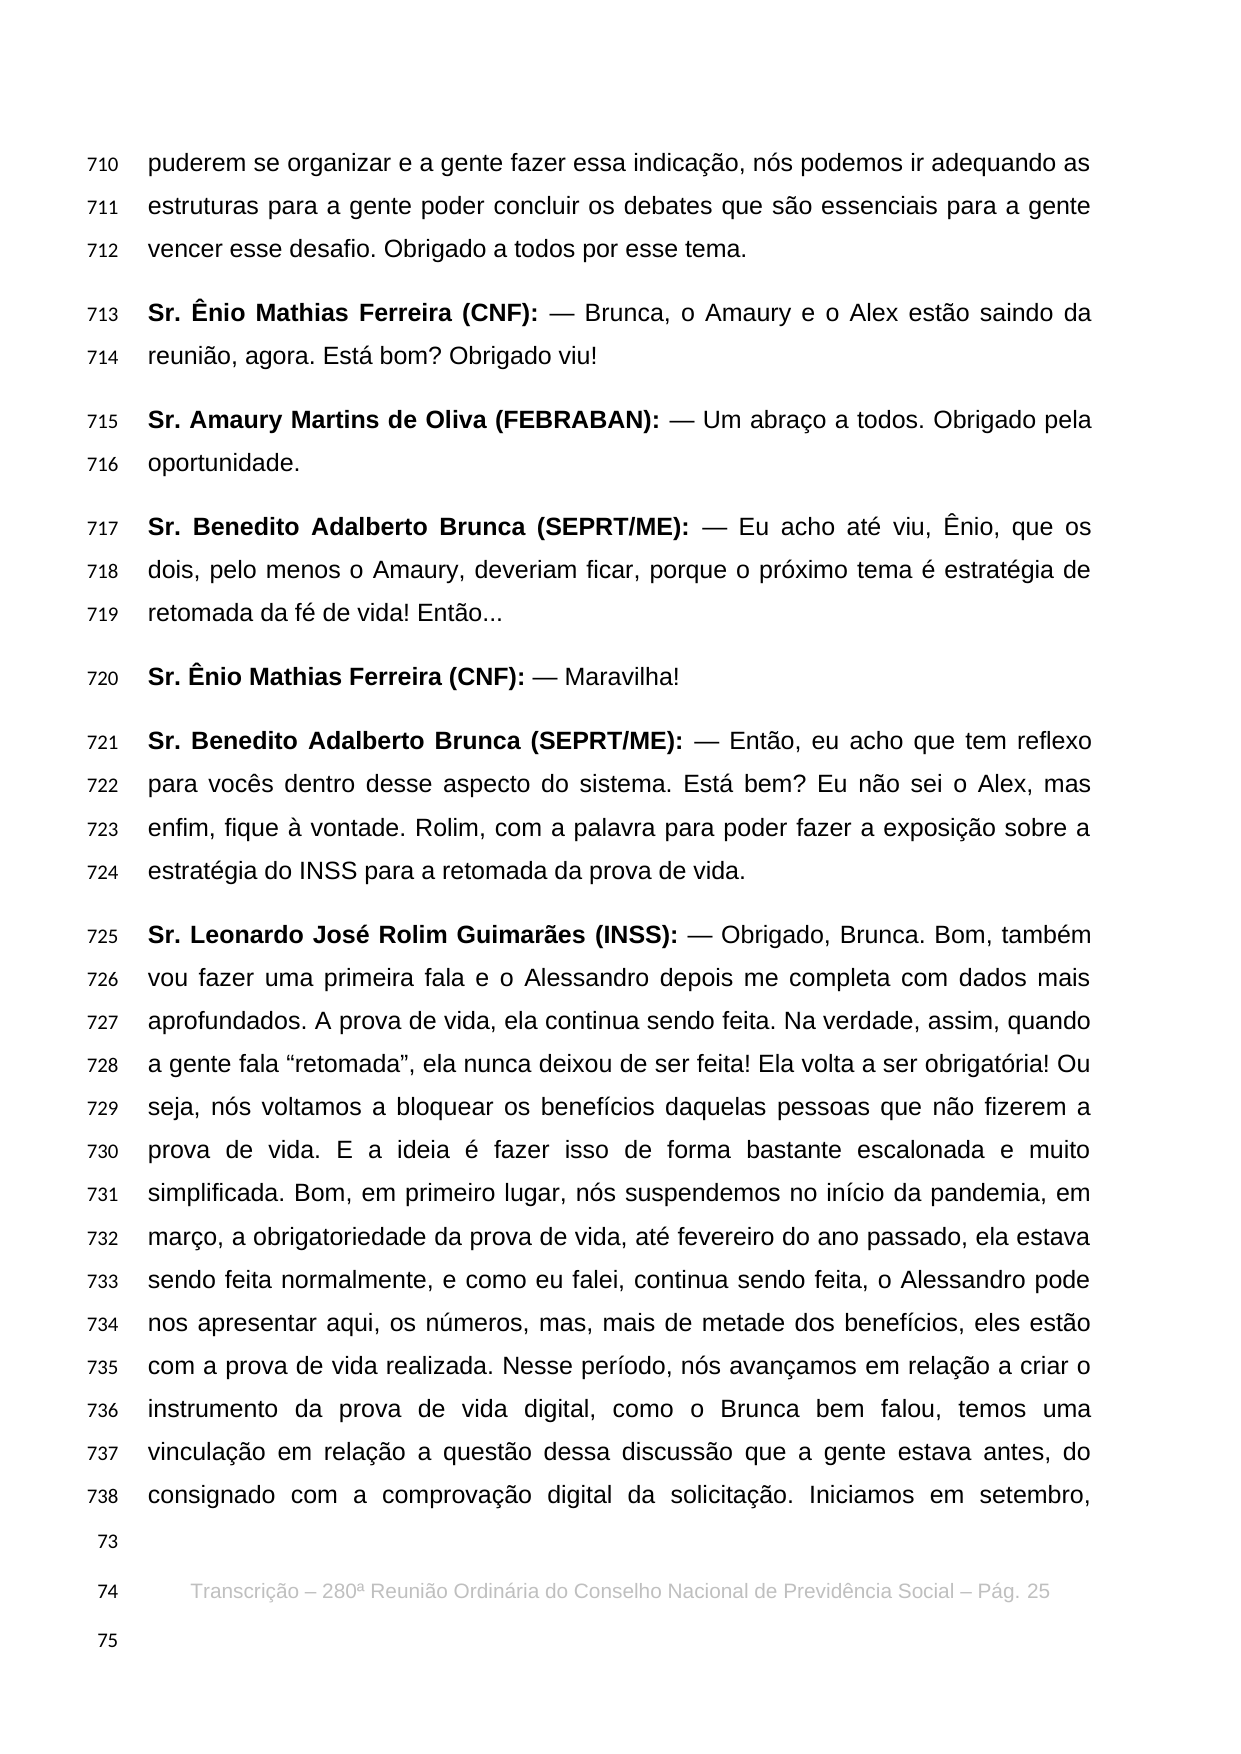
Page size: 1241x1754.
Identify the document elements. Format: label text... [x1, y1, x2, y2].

text Sr. Amaury Martins de Oliva (FEBRABAN): — Um abraço a todos. Obrigado pela oportunidade. [148, 405, 1092, 477]
text Sr. Benedito Adalberto Brunca (SEPRT/ME): — Então, eu acho que tem reflexo para vocês dentro desse aspecto do sistema. Está bem? Eu não sei o Alex, mas enfim, fique à vontade. Rolim, com a palavra para poder fazer a exposição sobre a estratégia do INSS para a retomada da prova de vida. [148, 726, 1092, 884]
text Sr. Ênio Mathias Ferreira (CNF): — Brunca, o Amaury e o Alex estão saindo da reunião, agora. Está bom? Obrigado viu! [148, 298, 1092, 370]
text Sr. Ênio Mathias Ferreira (CNF): — Maravilha! [148, 662, 1092, 691]
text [148, 148, 1092, 263]
text Sr. Benedito Adalberto Brunca (SEPRT/ME): — Eu acho até viu, Ênio, que os dois, pelo menos o Amaury, deveriam ficar, porque o próximo tema é estratégia de retomada da fé de vida! Então... [148, 512, 1092, 627]
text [148, 919, 1092, 1509]
